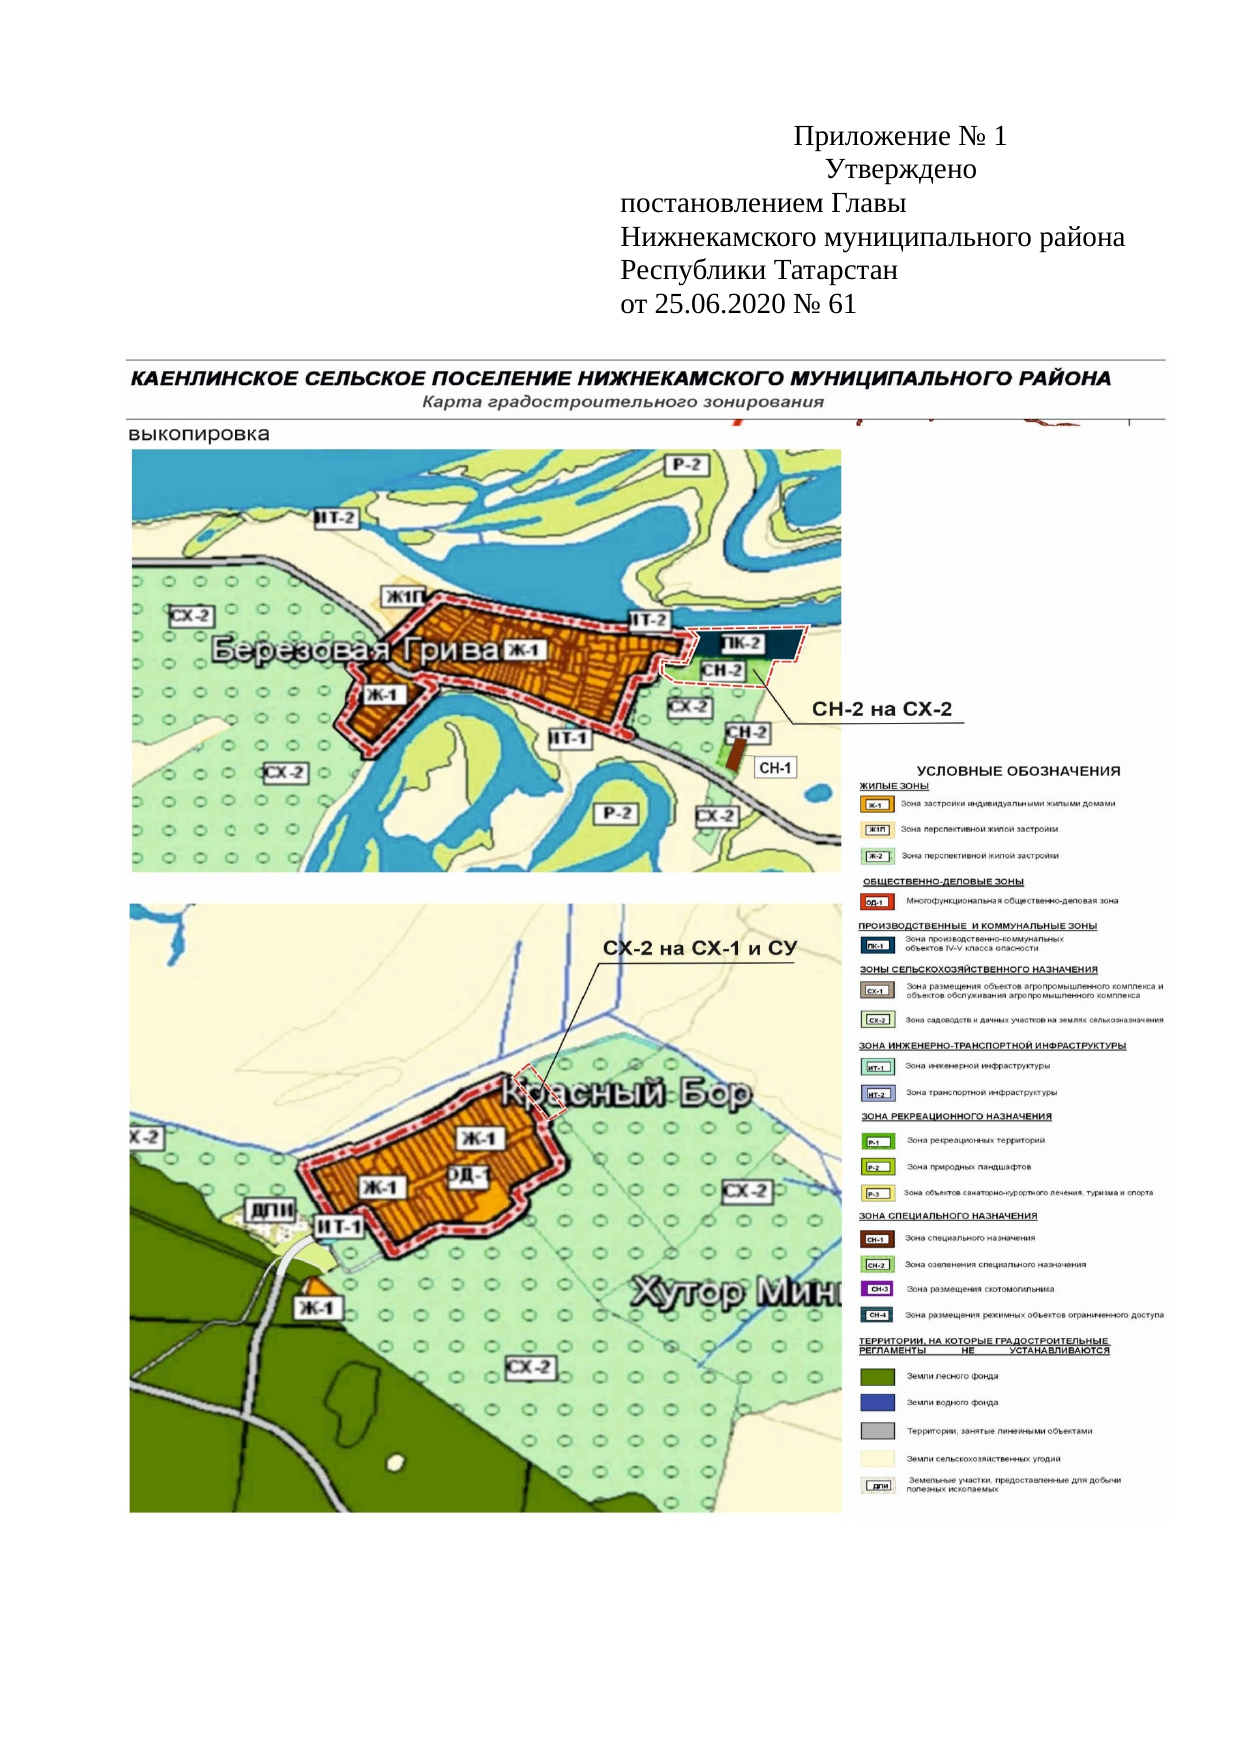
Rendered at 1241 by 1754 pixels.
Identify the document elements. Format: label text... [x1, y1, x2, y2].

text Утверждено [620, 152, 1181, 185]
text постановлением Главы [620, 185, 1181, 219]
text Нижнекамского муниципального района [620, 219, 1181, 252]
text Республики Татарстан [620, 252, 1181, 286]
picture [125, 352, 1174, 1521]
text от 25.06.2020 № 61 [620, 286, 1181, 319]
text Приложение № 1 [620, 118, 1181, 152]
